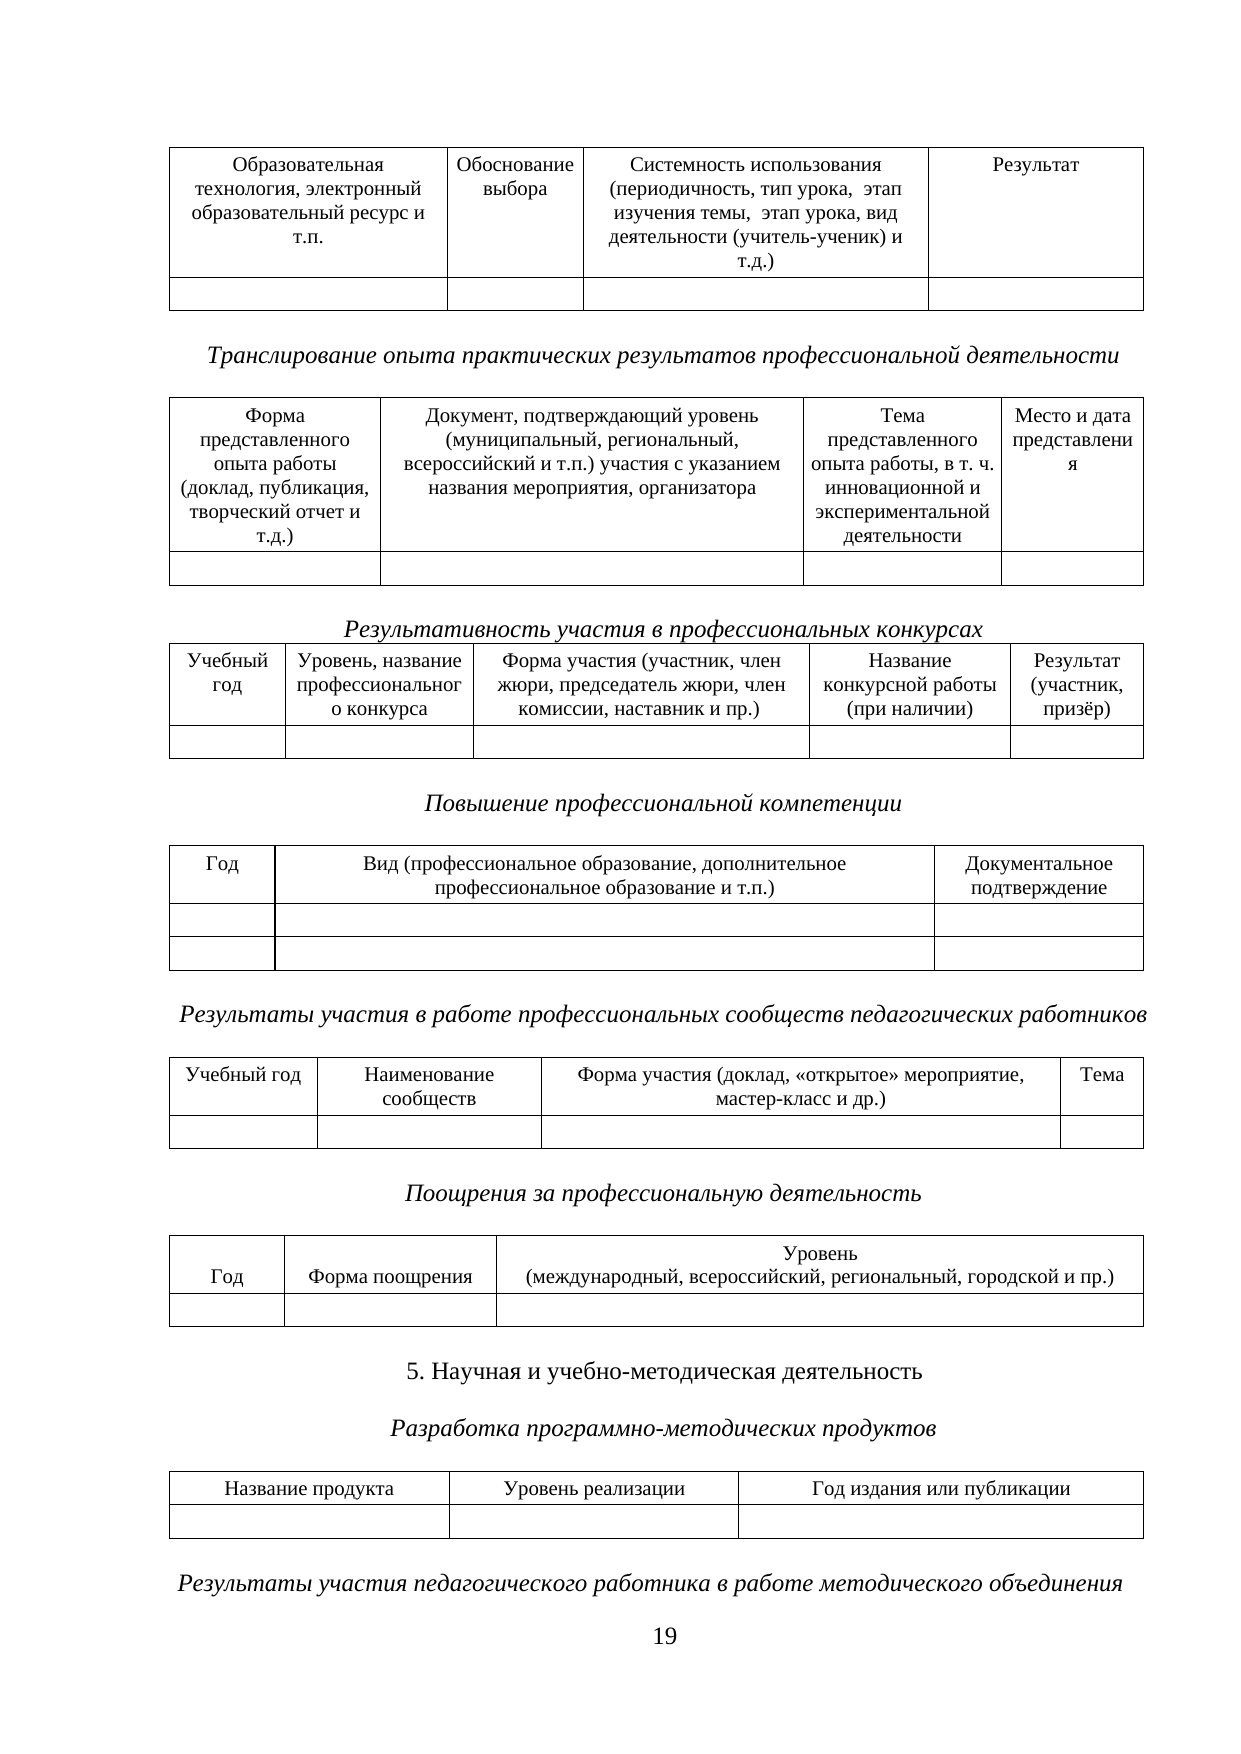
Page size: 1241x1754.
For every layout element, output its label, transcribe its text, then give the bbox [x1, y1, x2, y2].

table_cell [170, 1505, 449, 1538]
table_cell [276, 904, 934, 936]
table_header Название конкурсной работы (при наличии) [810, 644, 1010, 724]
table_header Системность использования (периодичность, тип урока, этап изучения темы, этап урока, вид деятельности (учитель-ученик) и т.д.) [584, 148, 928, 277]
table_cell [935, 904, 1143, 936]
table_header Место и дата представления [1002, 398, 1143, 551]
table_header Результат [929, 148, 1143, 277]
table_cell [276, 937, 934, 970]
table_header Форма представленного опыта работы (доклад, публикация, творческий отчет и т.д.) [170, 398, 380, 551]
table_cell [1011, 726, 1143, 758]
table_cell [450, 1505, 738, 1538]
table_cell [285, 1294, 496, 1326]
table_header Документальное подтверждение [935, 846, 1143, 903]
table_cell [448, 278, 583, 310]
table_cell [804, 552, 1001, 584]
text Поощрения за профессиональную деятельность [177, 1178, 1152, 1206]
table_cell [739, 1505, 1143, 1538]
text Разработка программно-методических продуктов [177, 1413, 1152, 1442]
table_cell [170, 726, 285, 758]
table_cell [318, 1116, 541, 1148]
table_header Год [170, 846, 274, 903]
table_header Уровень реализации [450, 1472, 738, 1504]
table_header Форма поощрения [285, 1236, 496, 1293]
table_cell [497, 1294, 1143, 1326]
table_cell [170, 904, 274, 936]
table_cell [810, 726, 1010, 758]
table_cell [935, 937, 1143, 970]
text Транслирование опыта практических результатов профессиональной деятельности [177, 340, 1152, 368]
table_header Результат (участник, призёр) [1011, 644, 1143, 724]
table_cell [170, 552, 380, 584]
table_header Тема представленного опыта работы, в т. ч. инновационной и экспериментальной деятельности [804, 398, 1001, 551]
table_header Тема [1061, 1058, 1143, 1114]
table_header Форма участия (доклад, «открытое» мероприятие, мастер-класс и др.) [542, 1058, 1060, 1114]
table_header Наименование сообществ [318, 1058, 541, 1114]
table_header Год [170, 1236, 284, 1293]
text Результативность участия в профессиональных конкурсах [177, 614, 1152, 643]
table_header Обоснование выбора [448, 148, 583, 277]
table_cell [170, 278, 447, 310]
table_cell [381, 552, 803, 584]
table_cell [286, 726, 473, 758]
table_header Учебный год [170, 644, 285, 724]
table_cell [170, 937, 274, 970]
table_header Форма участия (участник, член жюри, председатель жюри, член комиссии, наставник и пр.) [474, 644, 809, 724]
text 5. Научная и учебно-методическая деятельность [177, 1356, 1152, 1385]
table_cell [1061, 1116, 1143, 1148]
table_cell [170, 1116, 317, 1148]
table_cell [542, 1116, 1060, 1148]
table_header Учебный год [170, 1058, 317, 1114]
table_header Уровень (международный, всероссийский, региональный, городской и пр.) [497, 1236, 1143, 1293]
table_header Документ, подтверждающий уровень (муниципальный, региональный, всероссийский и т.п.) участия с указанием названия мероприятия, организатора [381, 398, 803, 551]
table_header Уровень, название профессионального конкурса [286, 644, 473, 724]
table_header Вид (профессиональное образование, дополнительное профессиональное образование и т.п.) [276, 846, 934, 903]
table_header Название продукта [170, 1472, 449, 1504]
table_cell [474, 726, 809, 758]
text Результаты участия педагогического работника в работе методического объединения [177, 1568, 1152, 1596]
text Повышение профессиональной компетенции [177, 788, 1152, 817]
text Результаты участия в работе профессиональных сообществ педагогических работников [177, 999, 1152, 1028]
table_cell [170, 1294, 284, 1326]
table_cell [929, 278, 1143, 310]
table_header Год издания или публикации [739, 1472, 1143, 1504]
table_cell [584, 278, 928, 310]
table_header Образовательная технология, электронный образовательный ресурс и т.п. [170, 148, 447, 277]
table_cell [1002, 552, 1143, 584]
